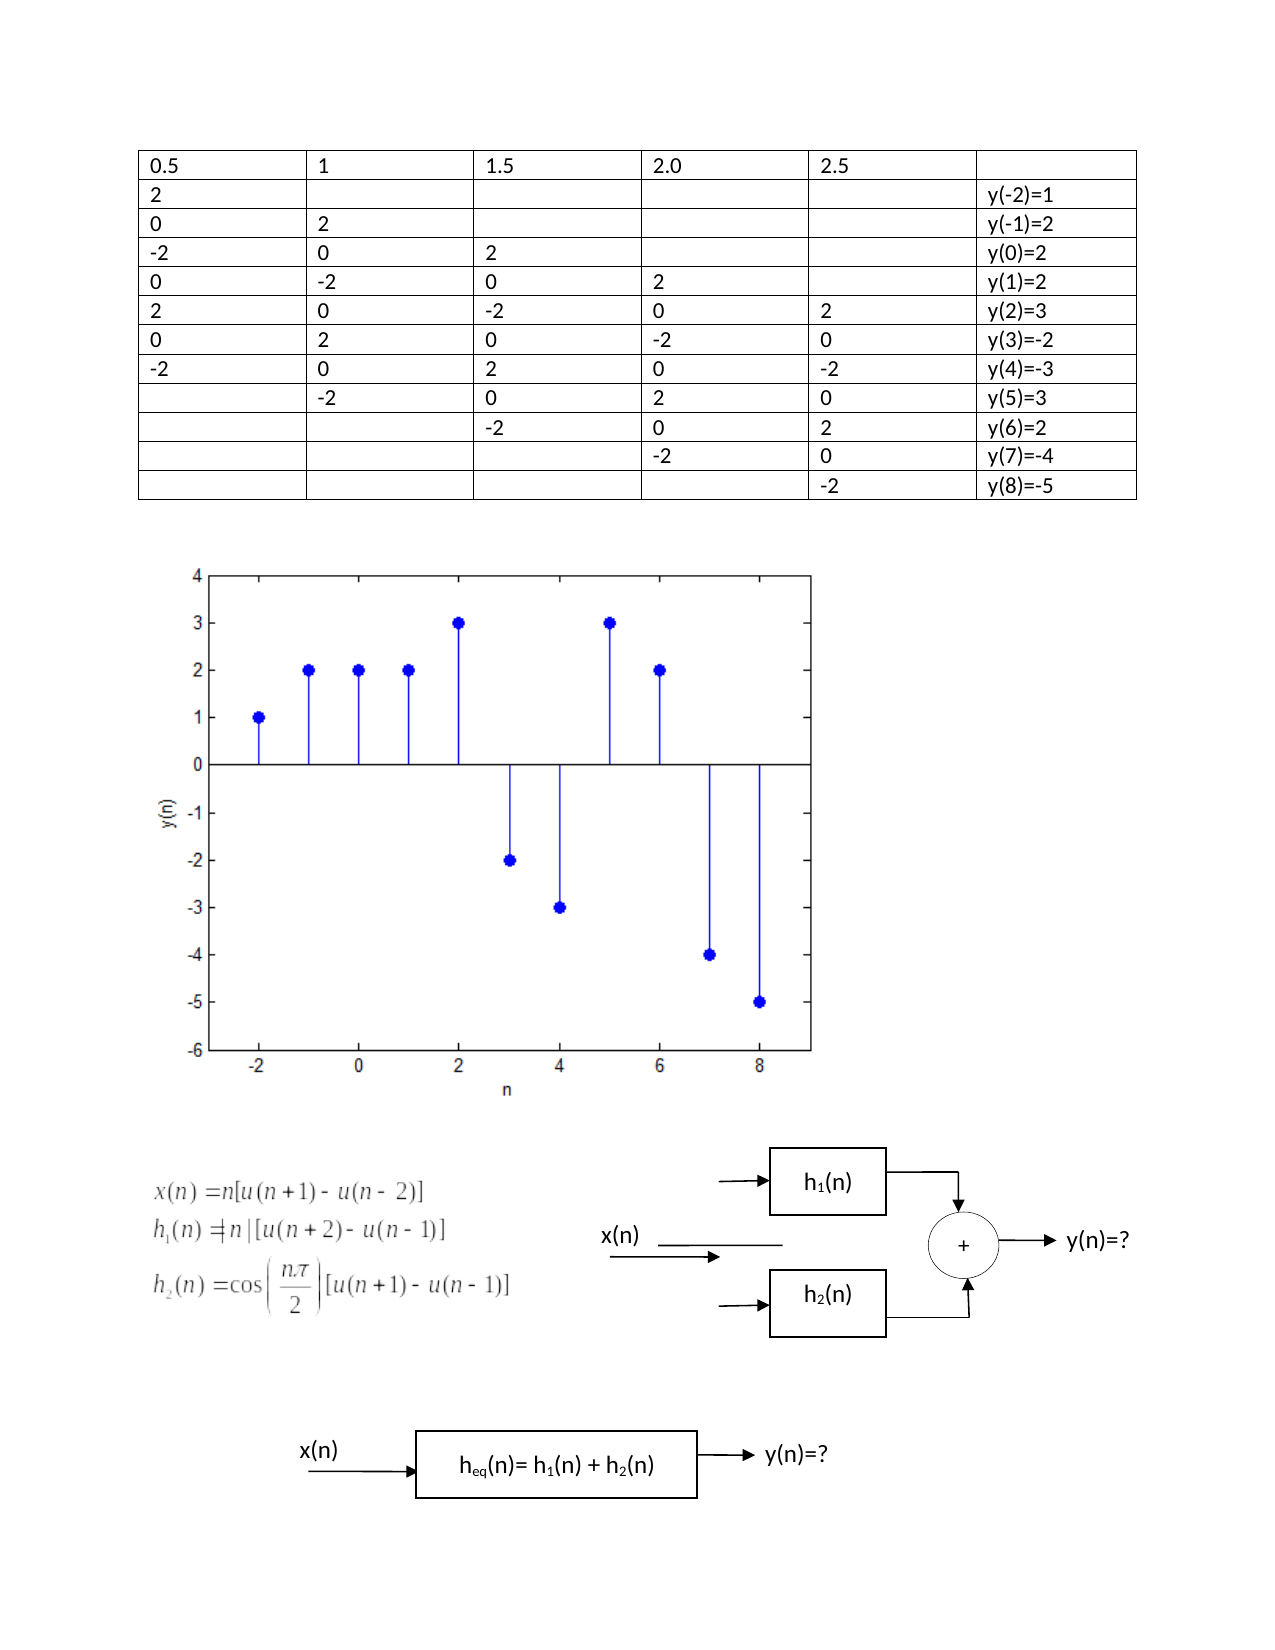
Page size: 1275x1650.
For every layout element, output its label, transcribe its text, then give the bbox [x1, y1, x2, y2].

table_cell 2 [307, 209, 473, 237]
table_cell y(1)=2 [977, 267, 1136, 295]
table_cell y(2)=3 [977, 296, 1136, 324]
table_cell 0 [307, 296, 473, 324]
table_cell 0.5 [139, 151, 306, 179]
table_cell 2 [642, 267, 808, 295]
table_cell [307, 413, 473, 441]
table_cell [642, 238, 808, 266]
table_cell 1.5 [474, 151, 641, 179]
table_cell [139, 384, 306, 412]
table_cell 2 [474, 355, 641, 382]
table_cell [307, 442, 473, 470]
table_cell y(3)=-2 [977, 325, 1136, 353]
table_cell [809, 267, 976, 295]
table_cell [642, 471, 808, 499]
table_cell -2 [642, 325, 808, 353]
table_cell [474, 442, 641, 470]
table_cell 0 [809, 325, 976, 353]
table_cell 2 [307, 325, 473, 353]
table_cell -2 [139, 238, 306, 266]
table_cell 0 [474, 384, 641, 412]
table_cell 2 [642, 384, 808, 412]
table_cell y(4)=-3 [977, 355, 1136, 382]
table_cell -2 [642, 442, 808, 470]
table_cell 2 [809, 296, 976, 324]
table_cell y(6)=2 [977, 413, 1136, 441]
table_cell [307, 180, 473, 208]
table_cell y(0)=2 [977, 238, 1136, 266]
table_cell [474, 471, 641, 499]
table_cell [474, 209, 641, 237]
table_cell y(-2)=1 [977, 180, 1136, 208]
table_cell 2 [139, 296, 306, 324]
table_cell 0 [139, 325, 306, 353]
table_cell [809, 180, 976, 208]
table_cell 2 [809, 413, 976, 441]
table_cell 0 [139, 267, 306, 295]
table_cell [977, 151, 1136, 179]
table_cell 0 [474, 325, 641, 353]
table_cell y(7)=-4 [977, 442, 1136, 470]
table_cell 0 [474, 267, 641, 295]
table_cell 0 [642, 355, 808, 382]
table_cell y(8)=-5 [977, 471, 1136, 499]
table_cell [809, 209, 976, 237]
table_cell 2.0 [642, 151, 808, 179]
table_cell -2 [474, 413, 641, 441]
table_cell [139, 471, 306, 499]
table_cell [642, 180, 808, 208]
table_cell y(-1)=2 [977, 209, 1136, 237]
table_cell 0 [642, 296, 808, 324]
table_cell [139, 442, 306, 470]
table_cell 0 [809, 442, 976, 470]
table_cell 2 [474, 238, 641, 266]
table_cell [139, 413, 306, 441]
table_cell [307, 471, 473, 499]
table_cell -2 [307, 267, 473, 295]
table_cell 2 [139, 180, 306, 208]
table_cell -2 [809, 355, 976, 382]
table_cell -2 [809, 471, 976, 499]
table_cell -2 [139, 355, 306, 382]
table_cell 0 [139, 209, 306, 237]
table_cell 2.5 [809, 151, 976, 179]
table_cell [642, 209, 808, 237]
table_cell [809, 238, 976, 266]
table_cell -2 [474, 296, 641, 324]
table_cell 0 [307, 355, 473, 382]
table_cell 0 [642, 413, 808, 441]
table_cell 1 [307, 151, 473, 179]
table_cell [474, 180, 641, 208]
table_cell -2 [307, 384, 473, 412]
table_cell 0 [307, 238, 473, 266]
table_cell 0 [809, 384, 976, 412]
picture [150, 552, 850, 1099]
table_cell y(5)=3 [977, 384, 1136, 412]
